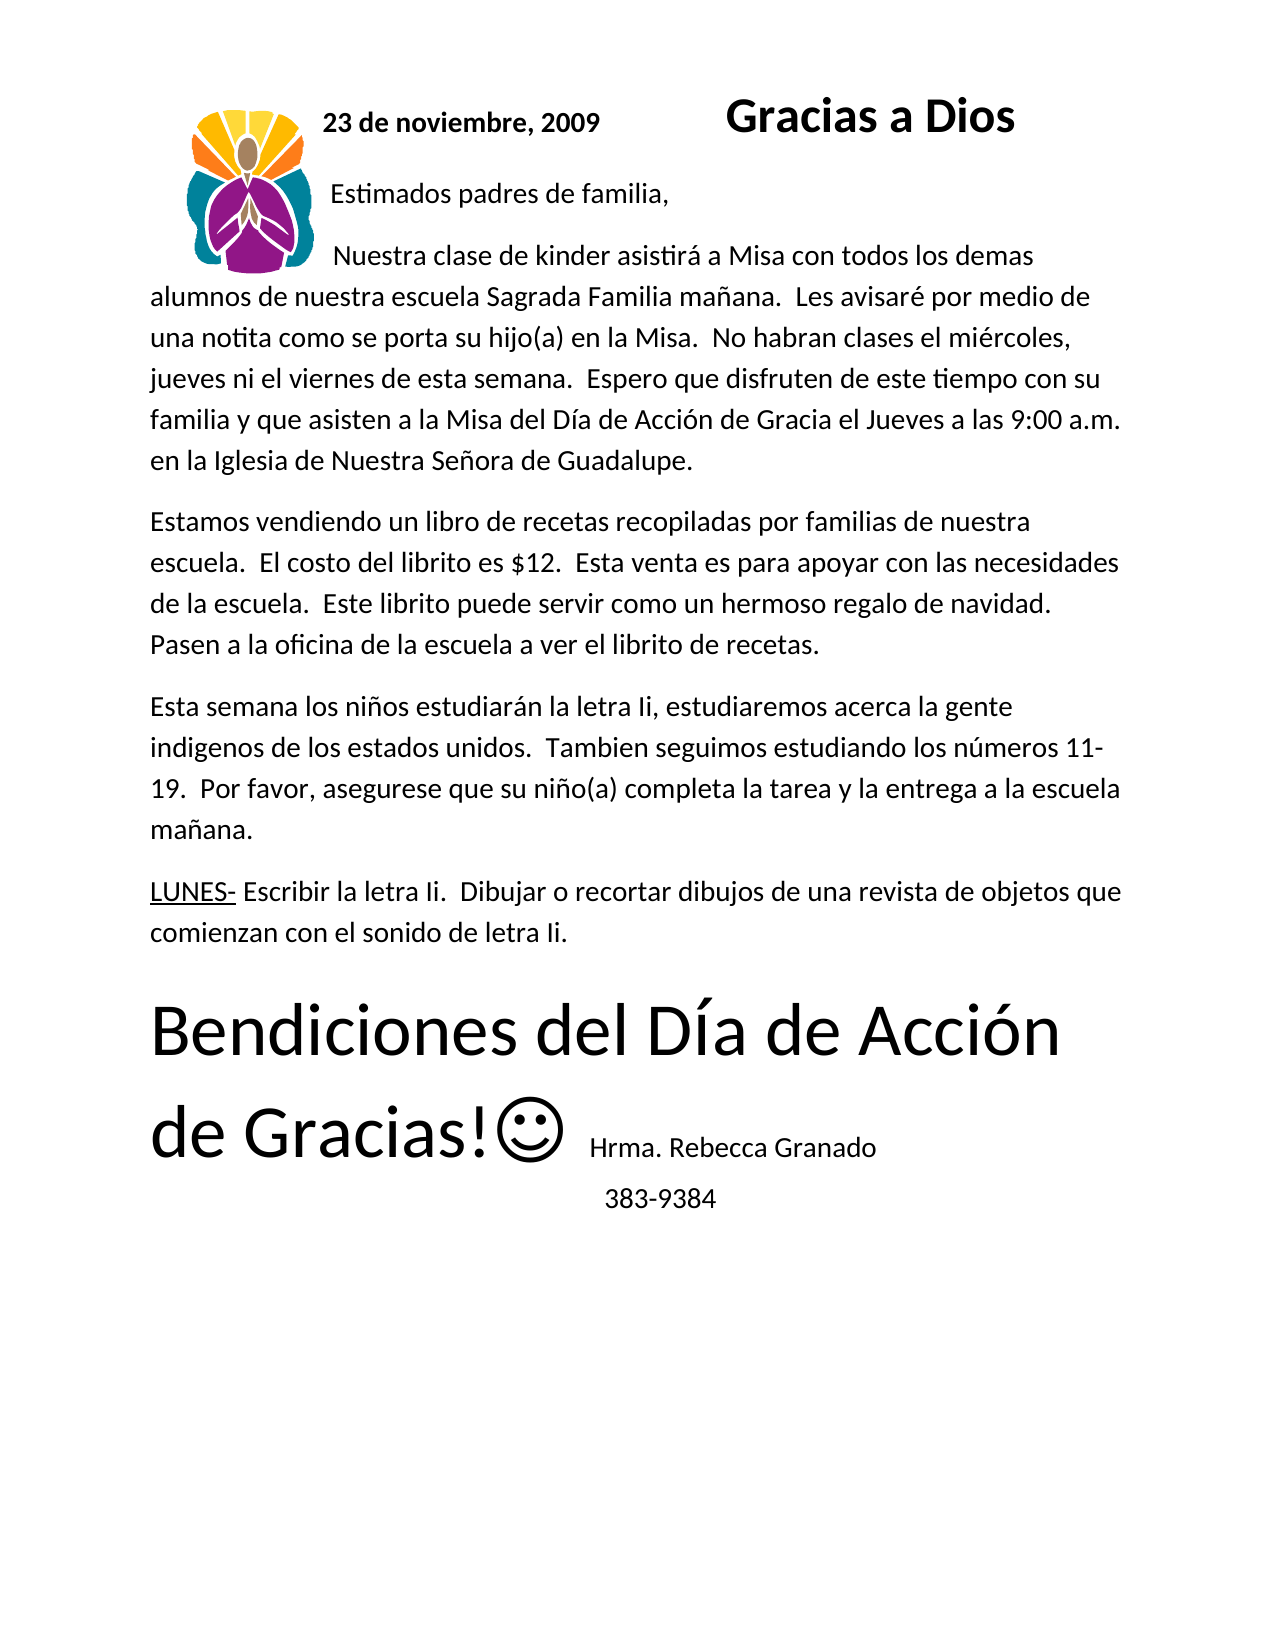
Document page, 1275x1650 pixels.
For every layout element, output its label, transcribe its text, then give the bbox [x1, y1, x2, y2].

text 23 de noviembre, 2009 Gracias a Dios [150, 84, 1125, 145]
text 383-9384 [150, 1180, 1125, 1215]
text Estimados padres de familia, [150, 175, 1125, 211]
text Estamos vendiendo un libro de recetas recopiladas por familias de nuestra escuela. El costo del librito es $12. Esta venta es para apoyar con las necesidades de la escuela. Este librito puede servir como un hermoso regalo de navidad. Pasen a la oficina de la escuela a ver el librito de recetas. [150, 503, 1125, 662]
text LUNES- Escribir la letra Ii. Dibujar o recortar dibujos de una revista de objetos que comienzan con el sonido de letra Ii. [150, 873, 1125, 949]
text Bendiciones del Día de Acción de Gracias!☺ Hrma. Rebecca Granado [150, 975, 1125, 1180]
text Nuestra clase de kinder asistirá a Misa con todos los demas alumnos de nuestra escuela Sagrada Familia mañana. Les avisaré por medio de una notita como se porta su hijo(a) en la Misa. No habran clases el miércoles, jueves ni el viernes de esta semana. Espero que disfruten de este tiempo con su familia y que asisten a la Misa del Día de Acción de Gracia el Jueves a las 9:00 a.m. en la Iglesia de Nuestra Señora de Guadalupe. [150, 237, 1125, 477]
text Esta semana los niños estudiarán la letra Ii, estudiaremos acerca la gente indigenos de los estados unidos. Tambien seguimos estudiando los números 11-19. Por favor, asegurese que su niño(a) completa la tarea y la entrega a la escuela mañana. [150, 688, 1125, 847]
